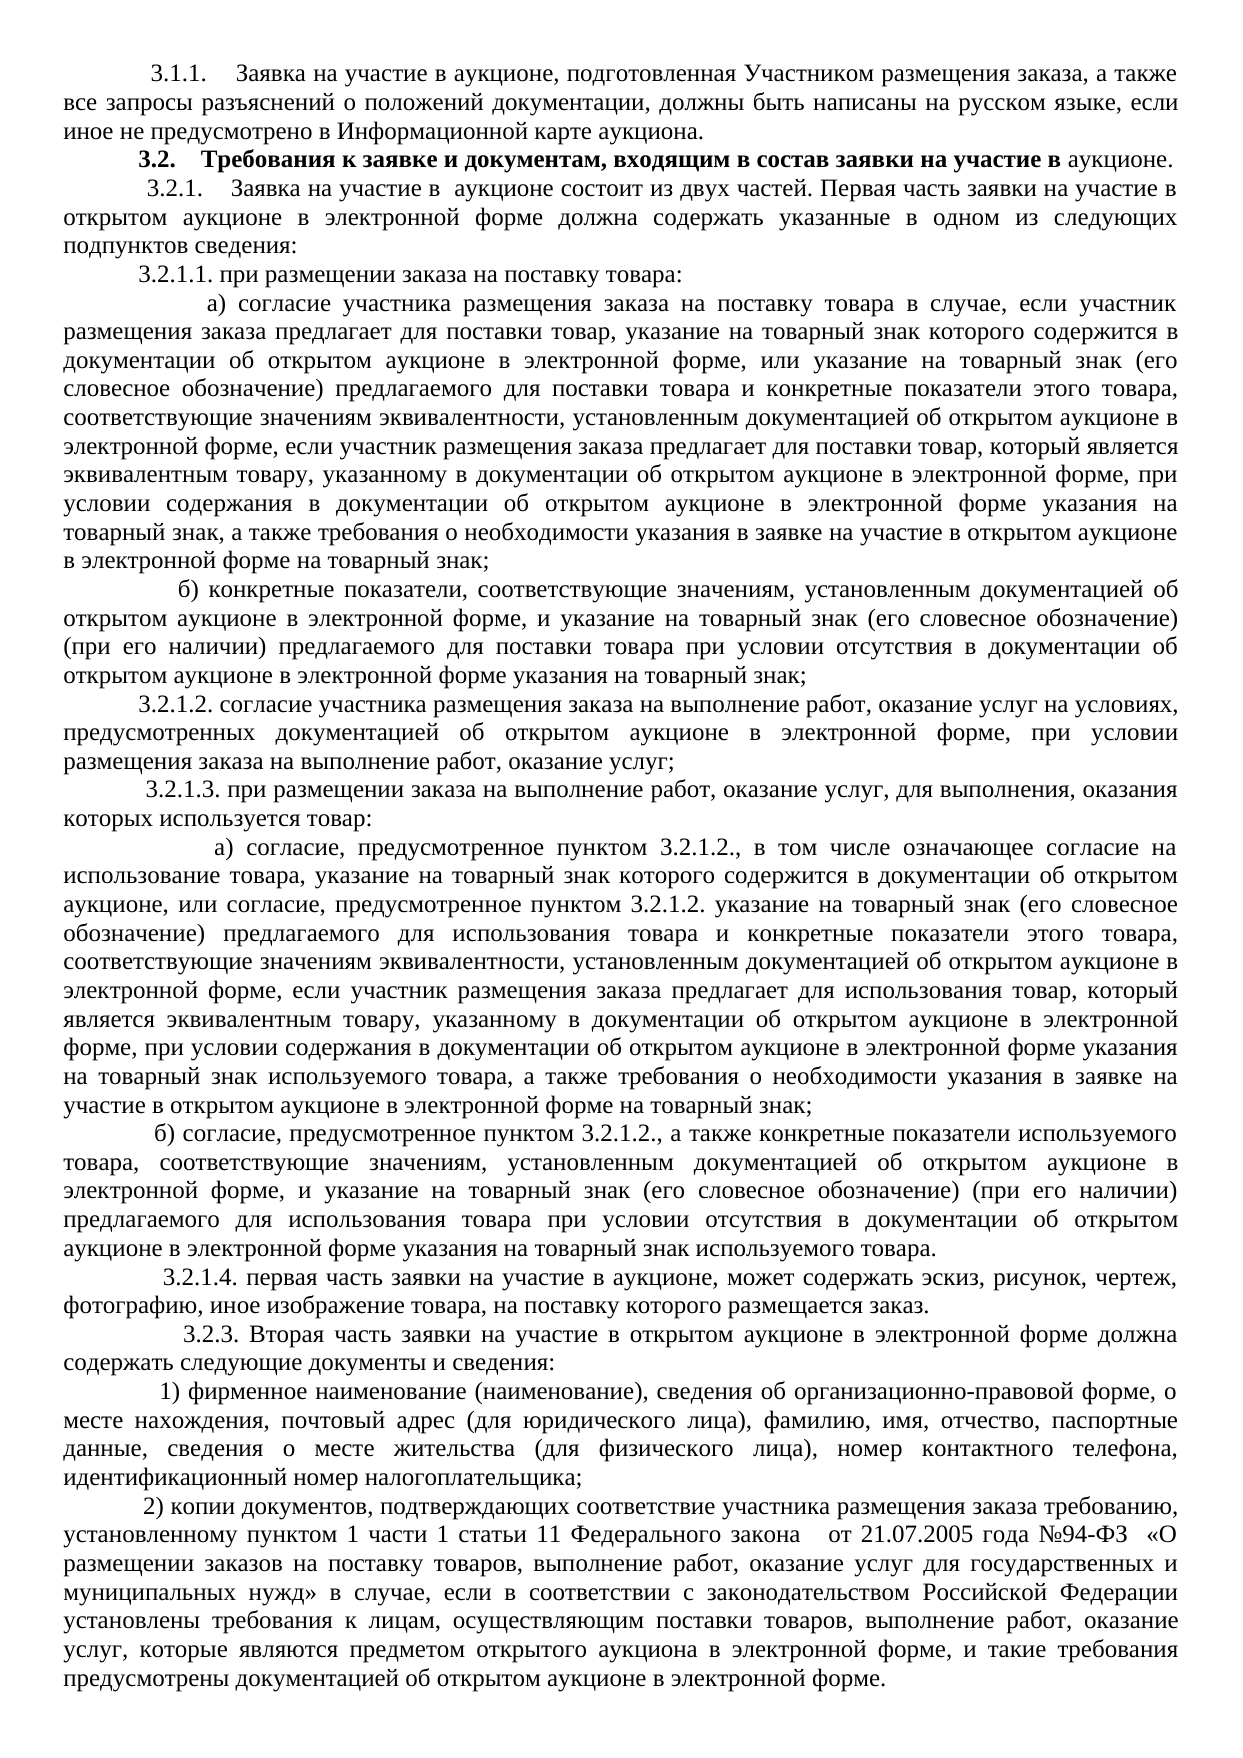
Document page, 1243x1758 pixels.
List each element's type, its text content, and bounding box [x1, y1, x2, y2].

text б) согласие, предусмотренное пунктом 3.2.1.2., а также конкретные показатели используемого товара, соответствующие значениям, установленным документацией об открытом аукционе в электронной форме, и указание на товарный знак (его словесное обозначение) (при его наличии) предлагаемого для использования товара при условии отсутствия в документации об открытом аукционе в электронной форме указания на товарный знак используемого товара. [63, 1119, 1179, 1262]
text 3.2.1. Заявка на участие в аукционе состоит из двух частей. Первая часть заявки на участие в открытом аукционе в электронной форме должна содержать указанные в одном из следующих подпунктов сведения: [63, 173, 1179, 259]
text 2) копии документов, подтверждающих соответствие участника размещения заказа требованию, установленному пунктом 1 части 1 статьи 11 Федерального закона от 21.07.2005 года №94-ФЗ «О размещении заказов на поставку товаров, выполнение работ, оказание услуг для государственных и муниципальных нужд» в случае, если в соответствии с законодательством Российской Федерации установлены требования к лицам, осуществляющим поставки товаров, выполнение работ, оказание услуг, которые являются предметом открытого аукциона в электронной форме, и такие требования предусмотрены документацией об открытом аукционе в электронной форме. [63, 1491, 1179, 1692]
text 3.2.1.2. согласие участника размещения заказа на выполнение работ, оказание услуг на условиях, предусмотренных документацией об открытом аукционе в электронной форме, при условии размещения заказа на выполнение работ, оказание услуг; [63, 689, 1179, 775]
text 3.2. Требования к заявке и документам, входящим в состав заявки на участие в аукционе. [63, 145, 1179, 173]
text а) согласие, предусмотренное пунктом 3.2.1.2., в том числе означающее согласие на использование товара, указание на товарный знак которого содержится в документации об открытом аукционе, или согласие, предусмотренное пунктом 3.2.1.2. указание на товарный знак (его словесное обозначение) предлагаемого для использования товара и конкретные показатели этого товара, соответствующие значениям эквивалентности, установленным документацией об открытом аукционе в электронной форме, если участник размещения заказа предлагает для использования товар, который является эквивалентным товару, указанному в документации об открытом аукционе в электронной форме, при условии содержания в документации об открытом аукционе в электронной форме указания на товарный знак используемого товара, а также требования о необходимости указания в заявке на участие в открытом аукционе в электронной форме на товарный знак; [63, 832, 1179, 1119]
text 1) фирменное наименование (наименование), сведения об организационно-правовой форме, о месте нахождения, почтовый адрес (для юридического лица), фамилию, имя, отчество, паспортные данные, сведения о месте жительства (для физического лица), номер контактного телефона, идентификационный номер налогоплательщика; [63, 1377, 1179, 1491]
text 3.2.1.3. при размещении заказа на выполнение работ, оказание услуг, для выполнения, оказания которых используется товар: [63, 775, 1179, 832]
text 3.2.1.1. при размещении заказа на поставку товара: [63, 259, 1179, 288]
text 3.2.1.4. первая часть заявки на участие в аукционе, может содержать эскиз, рисунок, чертеж, фотографию, иное изображение товара, на поставку которого размещается заказ. [63, 1262, 1179, 1319]
text а) согласие участника размещения заказа на поставку товара в случае, если участник размещения заказа предлагает для поставки товар, указание на товарный знак которого содержится в документации об открытом аукционе в электронной форме, или указание на товарный знак (его словесное обозначение) предлагаемого для поставки товара и конкретные показатели этого товара, соответствующие значениям эквивалентности, установленным документацией об открытом аукционе в электронной форме, если участник размещения заказа предлагает для поставки товар, который является эквивалентным товару, указанному в документации об открытом аукционе в электронной форме, при условии содержания в документации об открытом аукционе в электронной форме указания на товарный знак, а также требования о необходимости указания в заявке на участие в открытом аукционе в электронной форме на товарный знак; [63, 288, 1179, 574]
text 3.2.3. Вторая часть заявки на участие в открытом аукционе в электронной форме должна содержать следующие документы и сведения: [63, 1319, 1179, 1377]
text б) конкретные показатели, соответствующие значениям, установленным документацией об открытом аукционе в электронной форме, и указание на товарный знак (его словесное обозначение) (при его наличии) предлагаемого для поставки товара при условии отсутствия в документации об открытом аукционе в электронной форме указания на товарный знак; [63, 574, 1179, 689]
text 3.1.1. Заявка на участие в аукционе, подготовленная Участником размещения заказа, а также все запросы разъяснений о положений документации, должны быть написаны на русском языке, если иное не предусмотрено в Информационной карте аукциона. [63, 59, 1179, 145]
